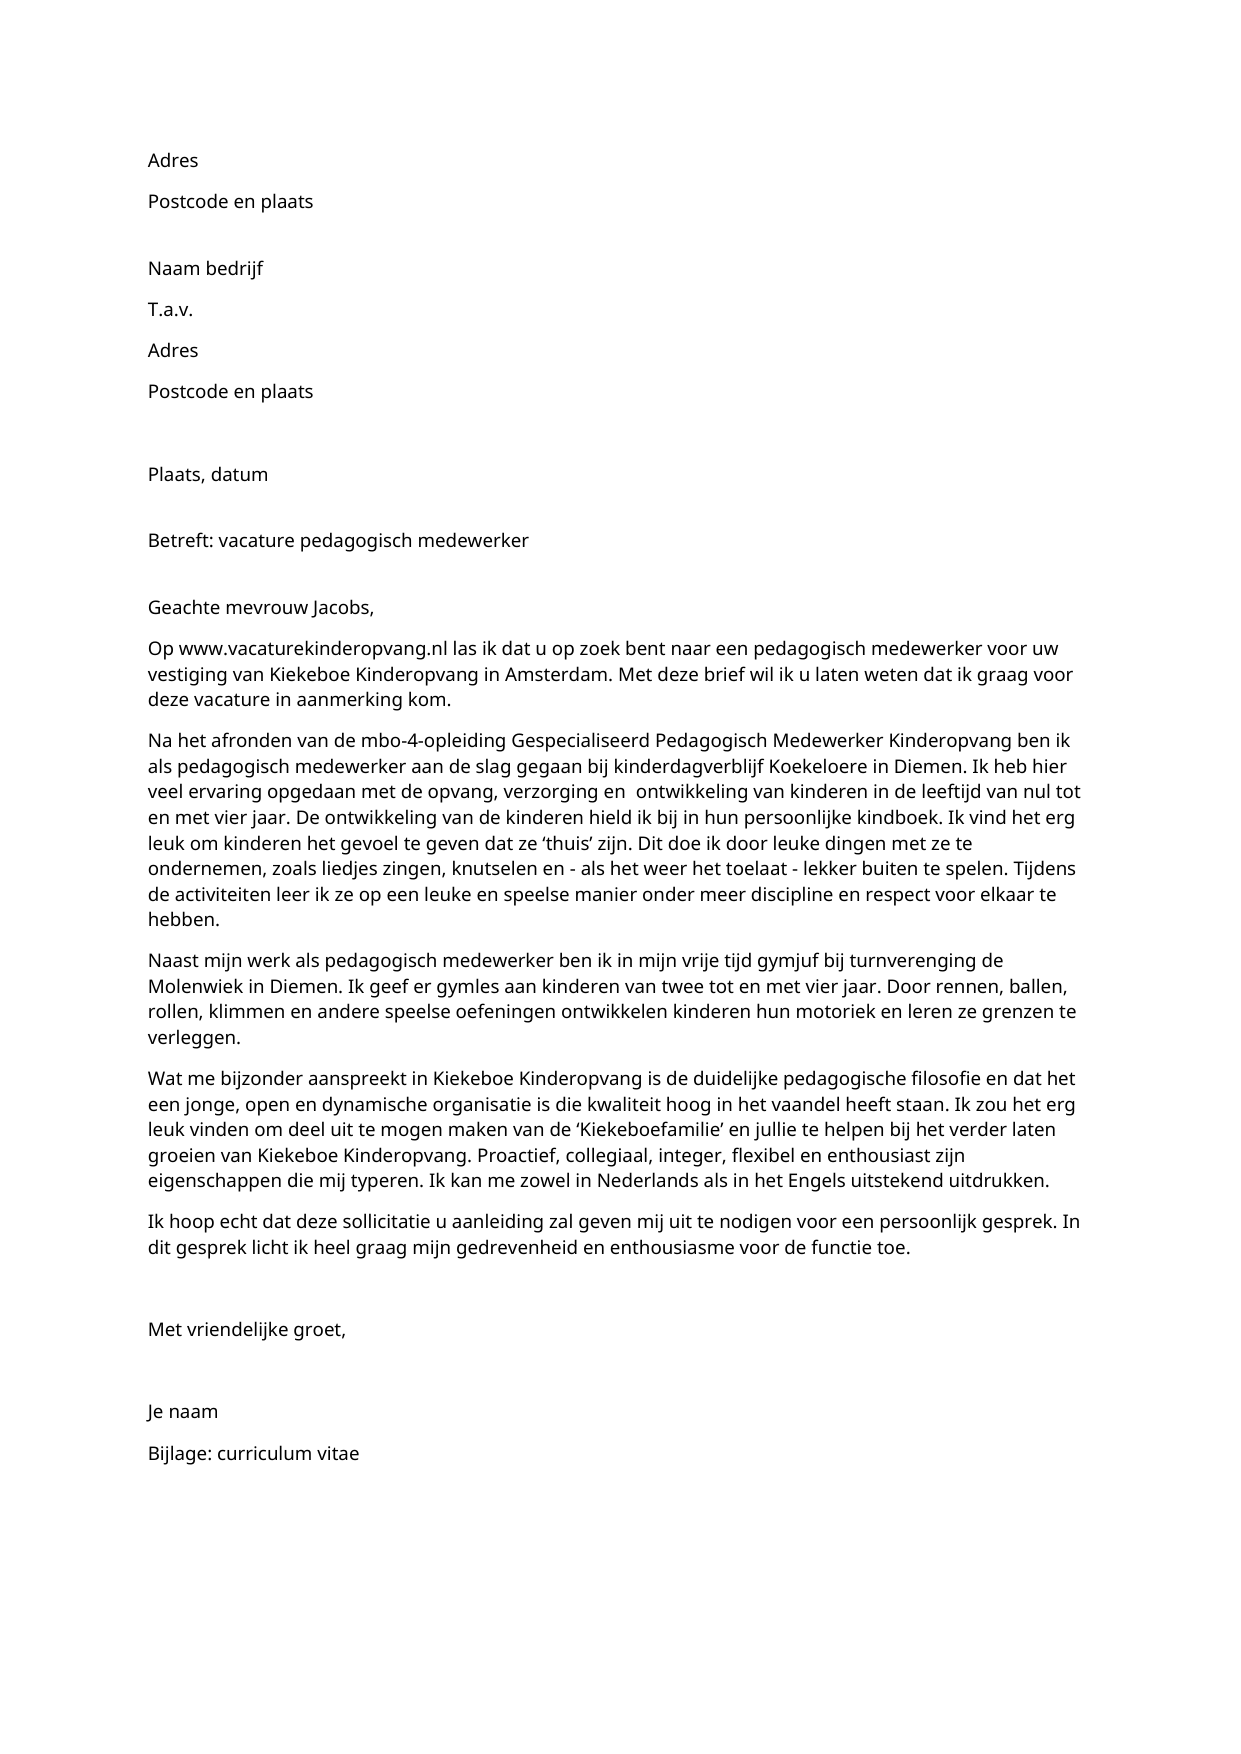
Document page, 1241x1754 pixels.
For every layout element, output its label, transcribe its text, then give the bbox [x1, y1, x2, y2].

text Adres [148, 148, 1093, 173]
text Postcode en plaats [148, 379, 1093, 404]
text Adres [148, 338, 1093, 363]
text Wat me bijzonder aanspreekt in Kiekeboe Kinderopvang is de duidelijke pedagogische filosofie en dat het een jonge, open en dynamische organisatie is die kwaliteit hoog in het vaandel heeft staan. Ik zou het erg leuk vinden om deel uit te mogen maken van de ‘Kiekeboefamilie’ en jullie te helpen bij het verder laten groeien van Kiekeboe Kinderopvang. Proactief, collegiaal, integer, flexibel en enthousiast zijn eigenschappen die mij typeren. Ik kan me zowel in Nederlands als in het Engels uitstekend uitdrukken. [148, 1065, 1093, 1193]
text Naam bedrijf [148, 230, 1093, 281]
text Je naam [148, 1399, 1093, 1424]
text Betreft: vacature pedagogisch medewerker [148, 502, 1093, 553]
text Geachte mevrouw Jacobs, [148, 569, 1093, 620]
text Na het afronden van de mbo-4-opleiding Gespecialiseerd Pedagogisch Medewerker Kinderopvang ben ik als pedagogisch medewerker aan de slag gegaan bij kinderdagverblijf Koekeloere in Diemen. Ik heb hier veel ervaring opgedaan met de opvang, verzorging en ontwikkeling van kinderen in de leeftijd van nul tot en met vier jaar. De ontwikkeling van de kinderen hield ik bij in hun persoonlijke kindboek. Ik vind het erg leuk om kinderen het gevoel te geven dat ze ‘thuis’ zijn. Dit doe ik door leuke dingen met ze te ondernemen, zoals liedjes zingen, knutselen en - als het weer het toelaat - lekker buiten te spelen. Tijdens de activiteiten leer ik ze op een leuke en speelse manier onder meer discipline en respect voor elkaar te hebben. [148, 728, 1093, 932]
text Met vriendelijke groet, [148, 1316, 1093, 1342]
text T.a.v. [148, 297, 1093, 322]
text Ik hoop echt dat deze sollicitatie u aanleiding zal geven mij uit te nodigen voor een persoonlijk gesprek. In dit gesprek licht ik heel graag mijn gedrevenheid en enthousiasme voor de functie toe. [148, 1208, 1093, 1259]
text Plaats, datum [148, 461, 1093, 487]
text Op www.vacaturekinderopvang.nl las ik dat u op zoek bent naar een pedagogisch medewerker voor uw vestiging van Kiekeboe Kinderopvang in Amsterdam. Met deze brief wil ik u laten weten dat ik graag voor deze vacature in aanmerking kom. [148, 636, 1093, 712]
text Bijlage: curriculum vitae [148, 1440, 1093, 1465]
text Postcode en plaats [148, 189, 1093, 214]
text Naast mijn werk als pedagogisch medewerker ben ik in mijn vrije tijd gymjuf bij turnverenging de Molenwiek in Diemen. Ik geef er gymles aan kinderen van twee tot en met vier jaar. Door rennen, ballen, rollen, klimmen en andere speelse oefeningen ontwikkelen kinderen hun motoriek en leren ze grenzen te verleggen. [148, 948, 1093, 1050]
